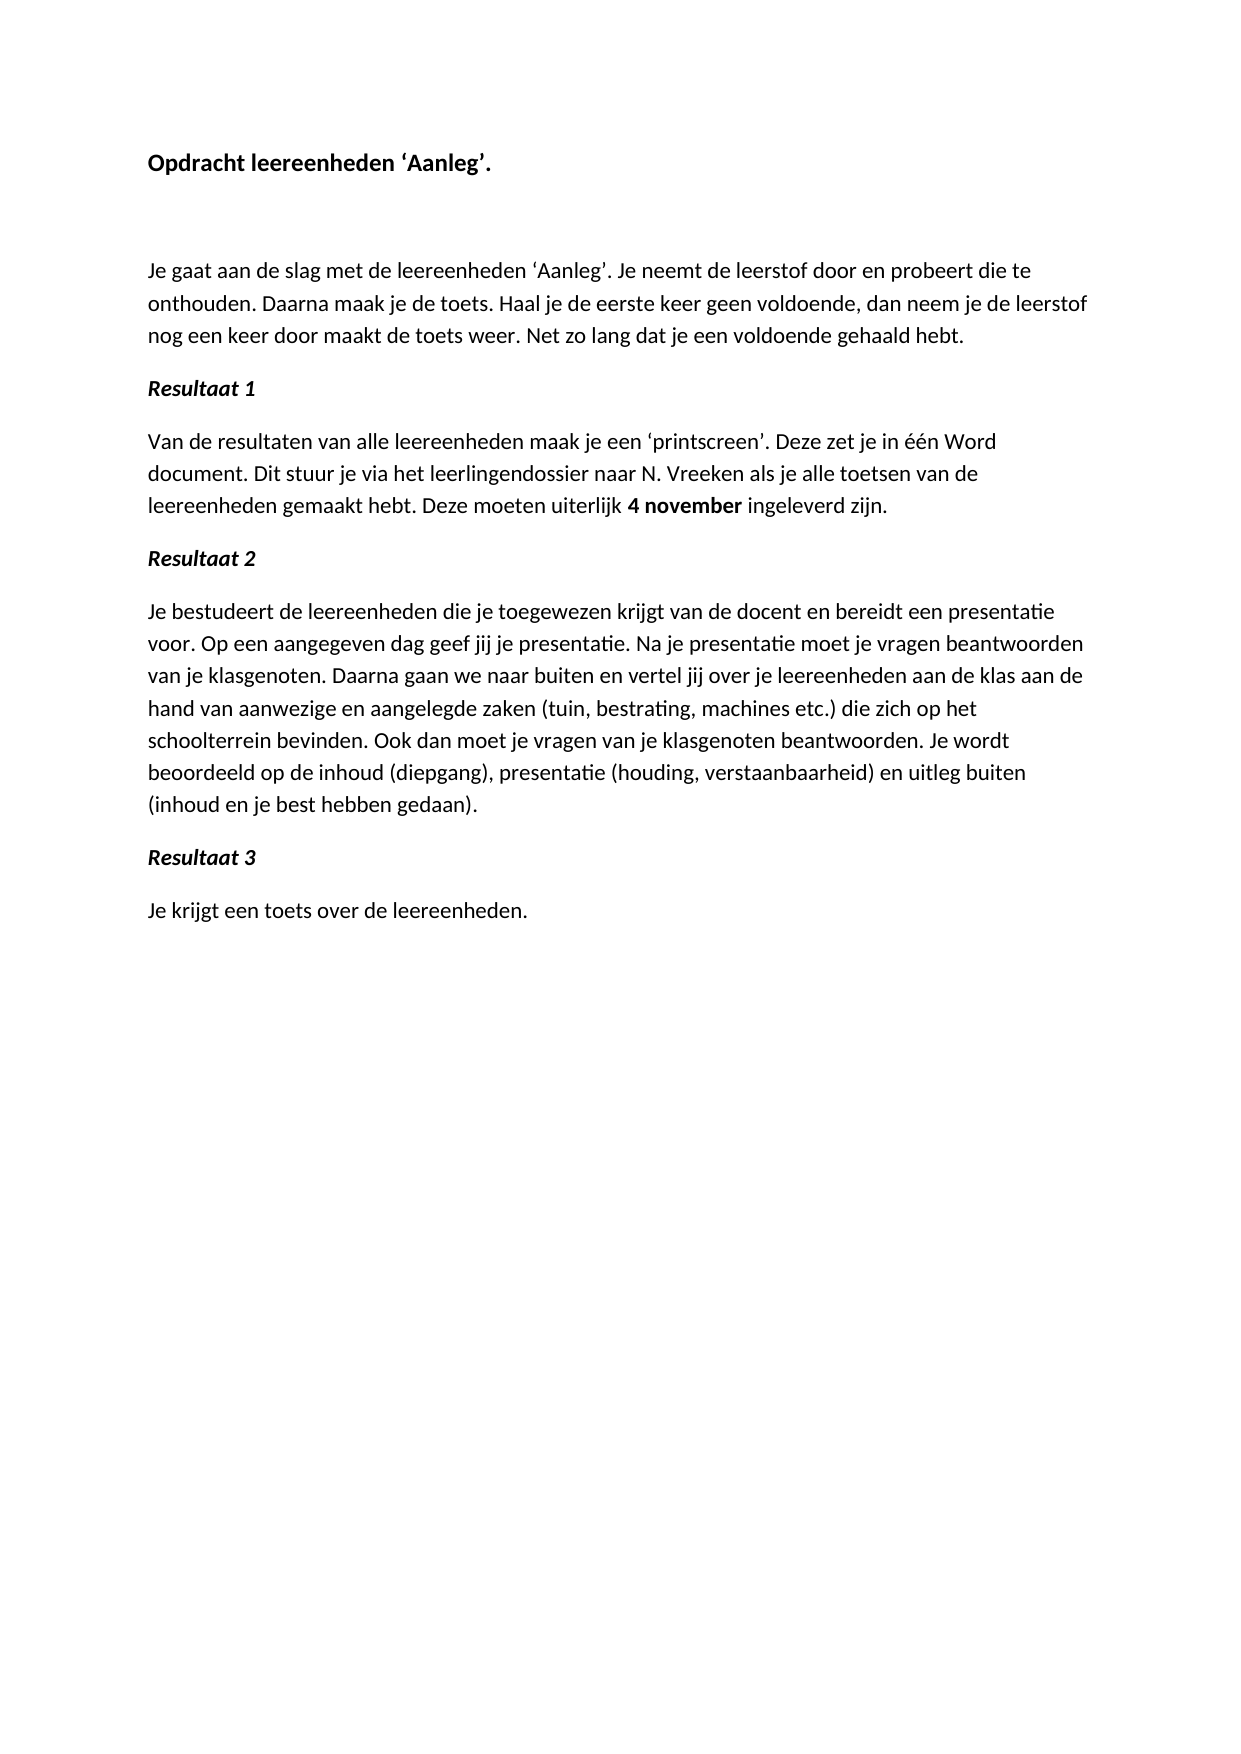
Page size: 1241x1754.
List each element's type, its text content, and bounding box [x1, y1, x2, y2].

text Resultaat 3 [148, 843, 1093, 871]
text Je krijgt een toets over de leereenheden. [148, 896, 1093, 924]
text Je bestudeert de leereenheden die je toegewezen krijgt van de docent en bereidt een presentatie voor. Op een aangegeven dag geef jij je presentatie. Na je presentatie moet je vragen beantwoorden van je klasgenoten. Daarna gaan we naar buiten en vertel jij over je leereenheden aan de klas aan de hand van aanwezige en aangelegde zaken (tuin, bestrating, machines etc.) die zich op het schoolterrein bevinden. Ook dan moet je vragen van je klasgenoten beantwoorden. Je wordt beoordeeld op de inhoud (diepgang), presentatie (houding, verstaanbaarheid) en uitleg buiten (inhoud en je best hebben gedaan). [148, 597, 1093, 818]
text Je gaat aan de slag met de leereenheden ‘Aanleg’. Je neemt de leerstof door en probeert die te onthouden. Daarna maak je de toets. Haal je de eerste keer geen voldoende, dan neem je de leerstof nog een keer door maakt de toets weer. Net zo lang dat je een voldoende gehaald hebt. [148, 256, 1093, 349]
text Van de resultaten van alle leereenheden maak je een ‘printscreen’. Deze zet je in één Word document. Dit stuur je via het leerlingendossier naar N. Vreeken als je alle toetsen van de leereenheden gemaakt hebt. Deze moeten uiterlijk 4 november ingeleverd zijn. [148, 427, 1093, 519]
text Resultaat 2 [148, 544, 1093, 572]
text Resultaat 1 [148, 374, 1093, 402]
text Opdracht leereenheden ‘Aanleg’. [148, 148, 1093, 178]
